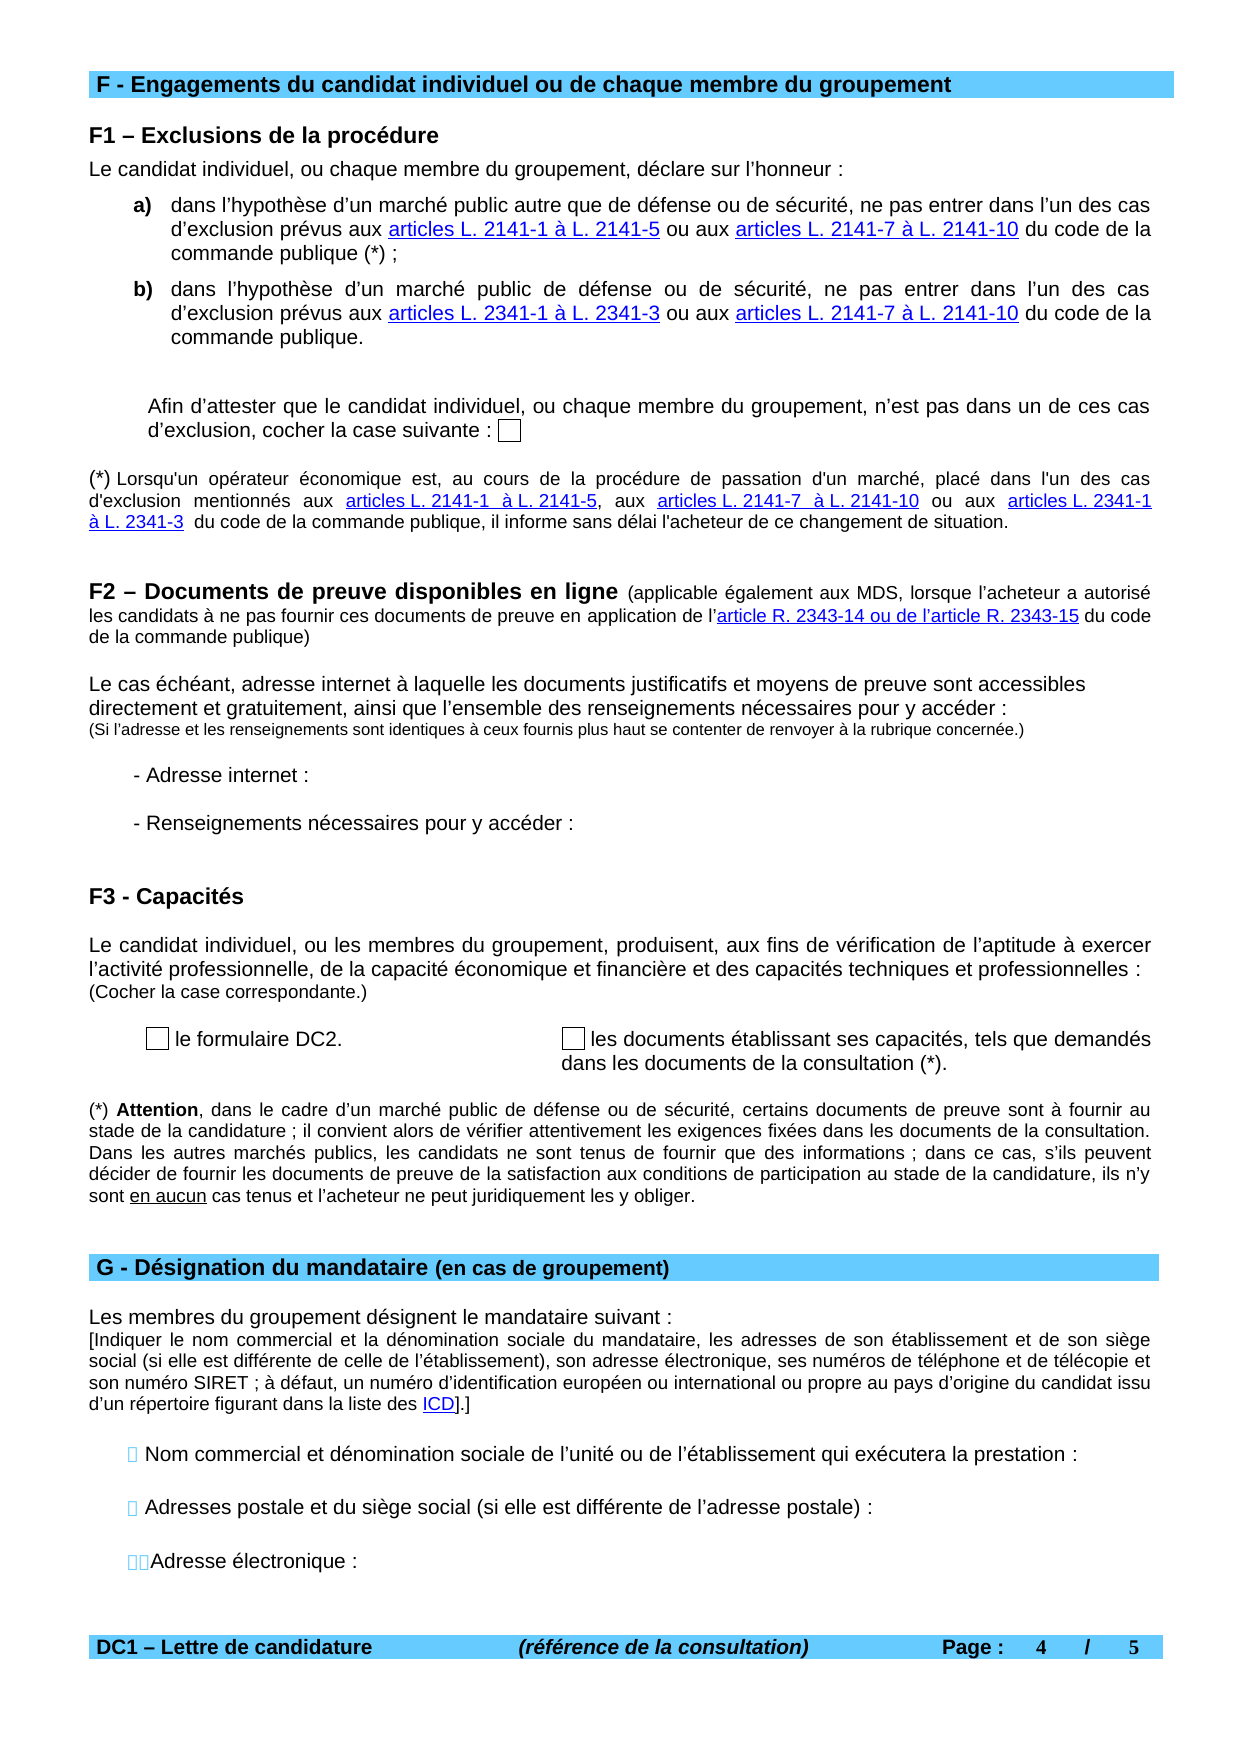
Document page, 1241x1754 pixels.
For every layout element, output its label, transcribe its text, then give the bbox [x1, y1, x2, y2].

text - Renseignements nécessaires pour y accéder : [133, 811, 1152, 835]
text F1 – Exclusions de la procédure [89, 122, 1152, 148]
text le formulaire DC2. les documents établissant ses capacités, tels que demandés dans les documents de la consultation (*). [146, 1026, 1152, 1074]
text  Nom commercial et dénomination sociale de l’unité ou de l’établissement qui exécutera la prestation : [126, 1439, 1152, 1468]
text - Adresse internet : [133, 763, 1152, 787]
text Le cas échéant, adresse internet à laquelle les documents justificatifs et moyens de preuve sont accessibles directement et gratuitement, ainsi que l’ensemble des renseignements nécessaires pour y accéder : [89, 672, 1152, 720]
text (Cocher la case correspondante.) [89, 981, 1152, 1002]
list dans l’hypothèse d’un marché public de défense ou de sécurité, ne pas entrer dans l’un des cas d’exclusion prévus aux articles L. 2341-1 à L. 2341-3 ou aux articles L. 2141-7 à L. 2141-10 du code de la commande publique. [133, 277, 1152, 349]
text Le candidat individuel, ou les membres du groupement, produisent, aux fins de vérification de l’aptitude à exercer l’activité professionnelle, de la capacité économique et financière et des capacités techniques et professionnelles : [89, 933, 1152, 981]
text (Si l’adresse et les renseignements sont identiques à ceux fournis plus haut se contenter de renvoyer à la rubrique concernée.) [89, 720, 1152, 739]
text Le candidat individuel, ou chaque membre du groupement, déclare sur l’honneur : [89, 156, 1152, 180]
text Adresse électronique : [126, 1546, 1152, 1576]
text Afin d’attester que le candidat individuel, ou chaque membre du groupement, n’est pas dans un de ces cas d’exclusion, cocher la case suivante : [148, 394, 1152, 442]
table_header F - Engagements du candidat individuel ou de chaque membre du groupement [89, 71, 1174, 98]
text  Adresses postale et du siège social (si elle est différente de l’adresse postale) : [126, 1492, 1152, 1522]
list dans l’hypothèse d’un marché public autre que de défense ou de sécurité, ne pas entrer dans l’un des cas d’exclusion prévus aux articles L. 2141-1 à L. 2141-5 ou aux articles L. 2141-7 à L. 2141-10 du code de la commande publique (*) ; [133, 193, 1152, 265]
text F2 – Documents de preuve disponibles en ligne (applicable également aux MDS, lorsque l’acheteur a autorisé les candidats à ne pas fournir ces documents de preuve en application de l’article R. 2343-14 ou de l’article R. 2343-15 du code de la commande publique) [89, 578, 1152, 648]
text F3 - Capacités [89, 883, 1152, 909]
text [Indiquer le nom commercial et la dénomination sociale du mandataire, les adresses de son établissement et de son siège social (si elle est différente de celle de l’établissement), son adresse électronique, ses numéros de téléphone et de télécopie et son numéro SIRET ; à défaut, un numéro d’identification européen ou international ou propre au pays d’origine du candidat issu d’un répertoire figurant dans la liste des ICD].] [89, 1328, 1152, 1415]
text (*) Lorsqu'un opérateur économique est, au cours de la procédure de passation d'un marché, placé dans l'un des cas d'exclusion mentionnés aux articles L. 2141-1 à L. 2141-5, aux articles L. 2141-7 à L. 2141-10 ou aux articles L. 2341-1 à L. 2341-3 du code de la commande publique, il informe sans délai l'acheteur de ce changement de situation. [89, 466, 1152, 533]
text Les membres du groupement désignent le mandataire suivant : [89, 1304, 1152, 1328]
table_header G - Désignation du mandataire (en cas de groupement) [89, 1254, 1159, 1281]
text (*) Attention, dans le cadre d’un marché public de défense ou de sécurité, certains documents de preuve sont à fournir au stade de la candidature ; il convient alors de vérifier attentivement les exigences fixées dans les documents de la consultation. Dans les autres marchés publics, les candidats ne sont tenus de fournir que des informations ; dans ce cas, s’ils peuvent décider de fournir les documents de preuve de la satisfaction aux conditions de participation au stade de la candidature, ils n’y sont en aucun cas tenus et l’acheteur ne peut juridiquement les y obliger. [89, 1098, 1152, 1206]
